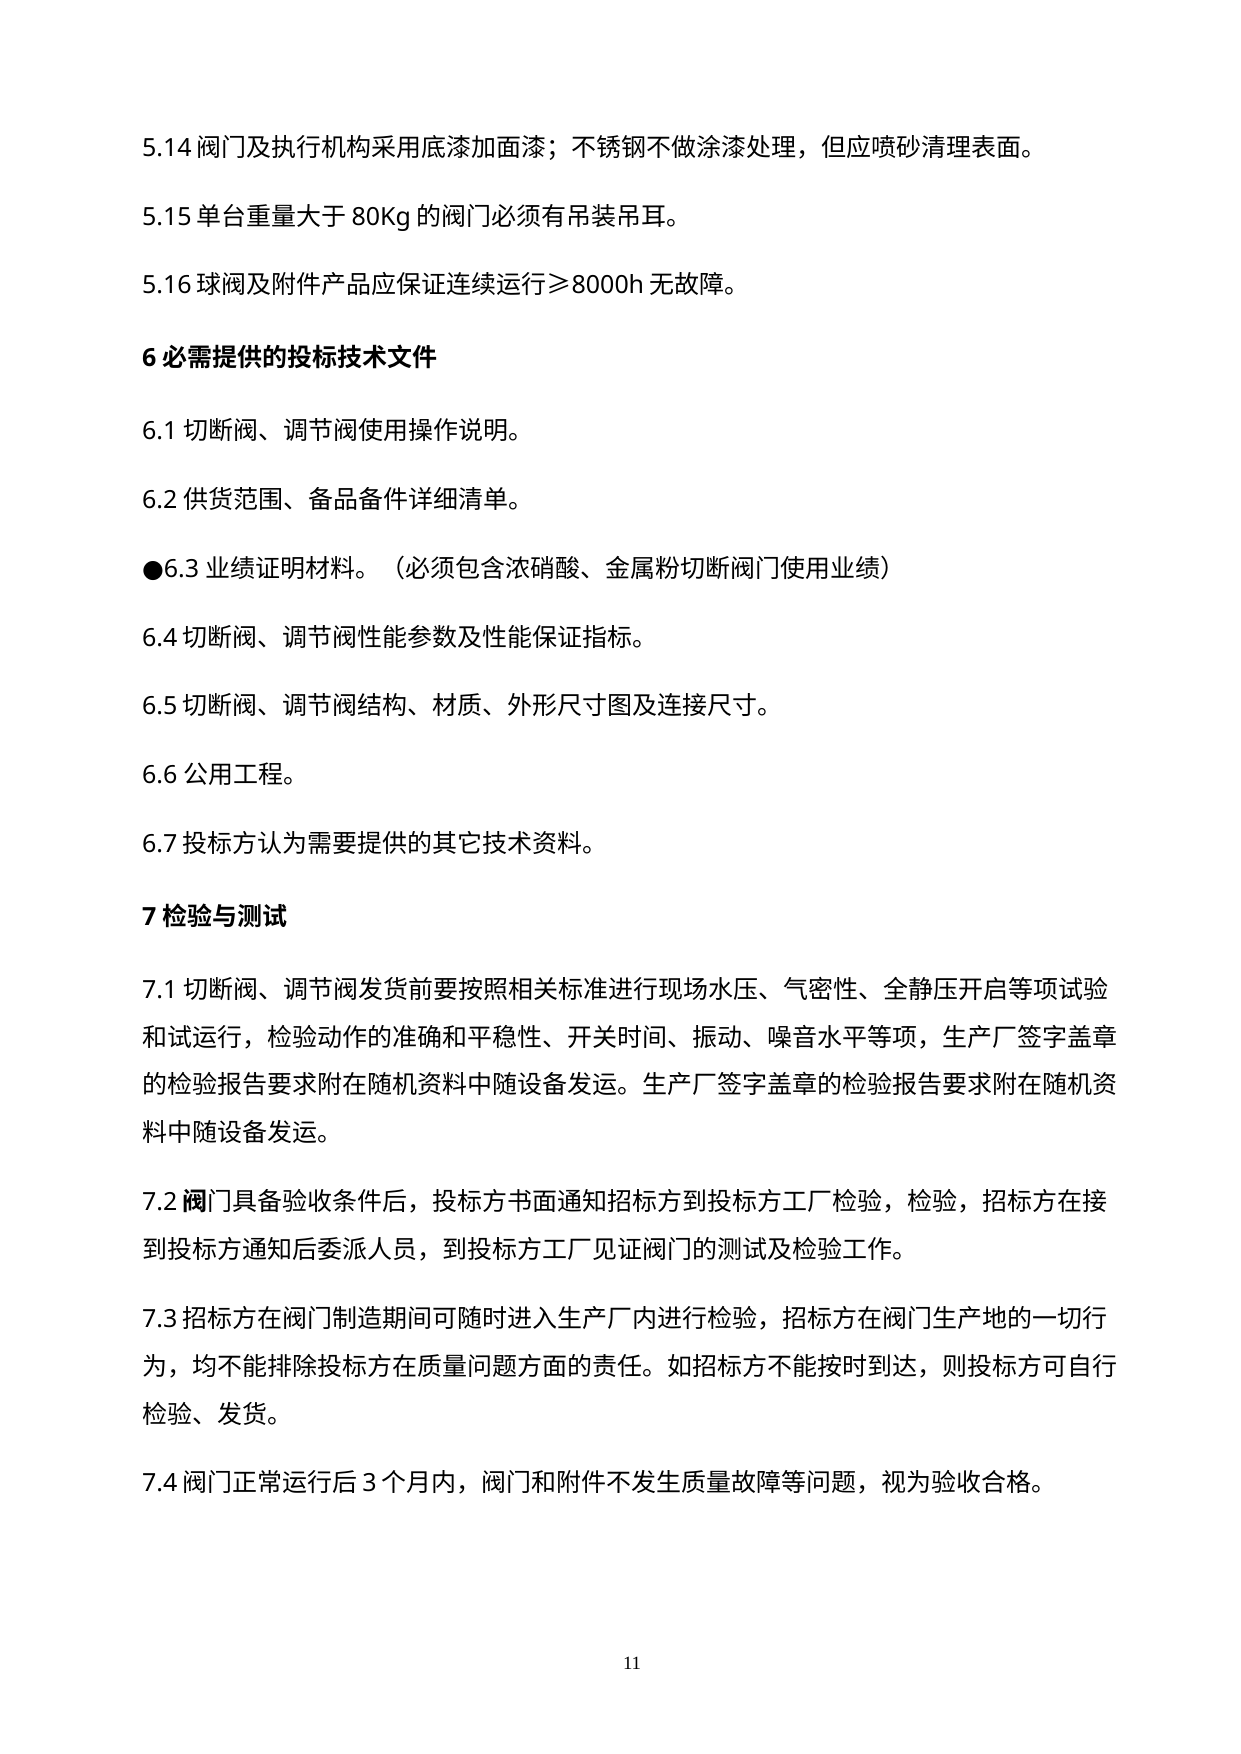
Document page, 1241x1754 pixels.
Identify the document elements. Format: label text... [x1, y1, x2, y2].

text 7.1 切断阀、调节阀发货前要按照相关标准进行现场水压、气密性、全静压开启等项试验和试运行，检验动作的准确和平稳性、开关时间、振动、噪音水平等项，生产厂签字盖章的检验报告要求附在随机资料中随设备发运。生产厂签字盖章的检验报告要求附在随机资料中随设备发运。 [142, 960, 1122, 1151]
text 7.4阀门正常运行后3个月内，阀门和附件不发生质量故障等问题，视为验收合格。 [142, 1453, 1122, 1501]
text 6.7投标方认为需要提供的其它技术资料。 [142, 814, 1122, 862]
text 7.3招标方在阀门制造期间可随时进入生产厂内进行检验，招标方在阀门生产地的一切行为，均不能排除投标方在质量问题方面的责任。如招标方不能按时到达，则投标方可自行检验、发货。 [142, 1289, 1122, 1433]
text 6 必需提供的投标技术文件 [142, 328, 1122, 376]
text 5.15单台重量大于的阀门必须有吊装吊耳。 [142, 187, 1122, 235]
text 7 检验与测试 [142, 887, 1122, 935]
text 7.2阀门具备验收条件后，投标方书面通知招标方到投标方工厂检验，检验，招标方在接到投标方通知后委派人员，到投标方工厂见证阀门的测试及检验工作。 [142, 1172, 1122, 1268]
text 6.2 供货范围、备品备件详细清单。 [142, 470, 1122, 518]
text 5.16球阀及附件产品应保证连续运行≥8000h无故障。 [142, 256, 1122, 303]
text 6.1 切断阀、调节阀使用操作说明。 [142, 401, 1122, 449]
text 6.5切断阀、调节阀结构、材质、外形尺寸图及连接尺寸。 [142, 676, 1122, 724]
text ●6.3 业绩证明材料。（必须包含浓硝酸、金属粉切断阀门使用业绩） [142, 539, 1122, 587]
text 6.4切断阀、调节阀性能参数及性能保证指标。 [142, 608, 1122, 656]
text 5.14阀门及执行机构采用底漆加面漆；不锈钢不做涂漆处理，但应喷砂清理表面。 [142, 118, 1122, 166]
text 6.6 公用工程。 [142, 745, 1122, 793]
